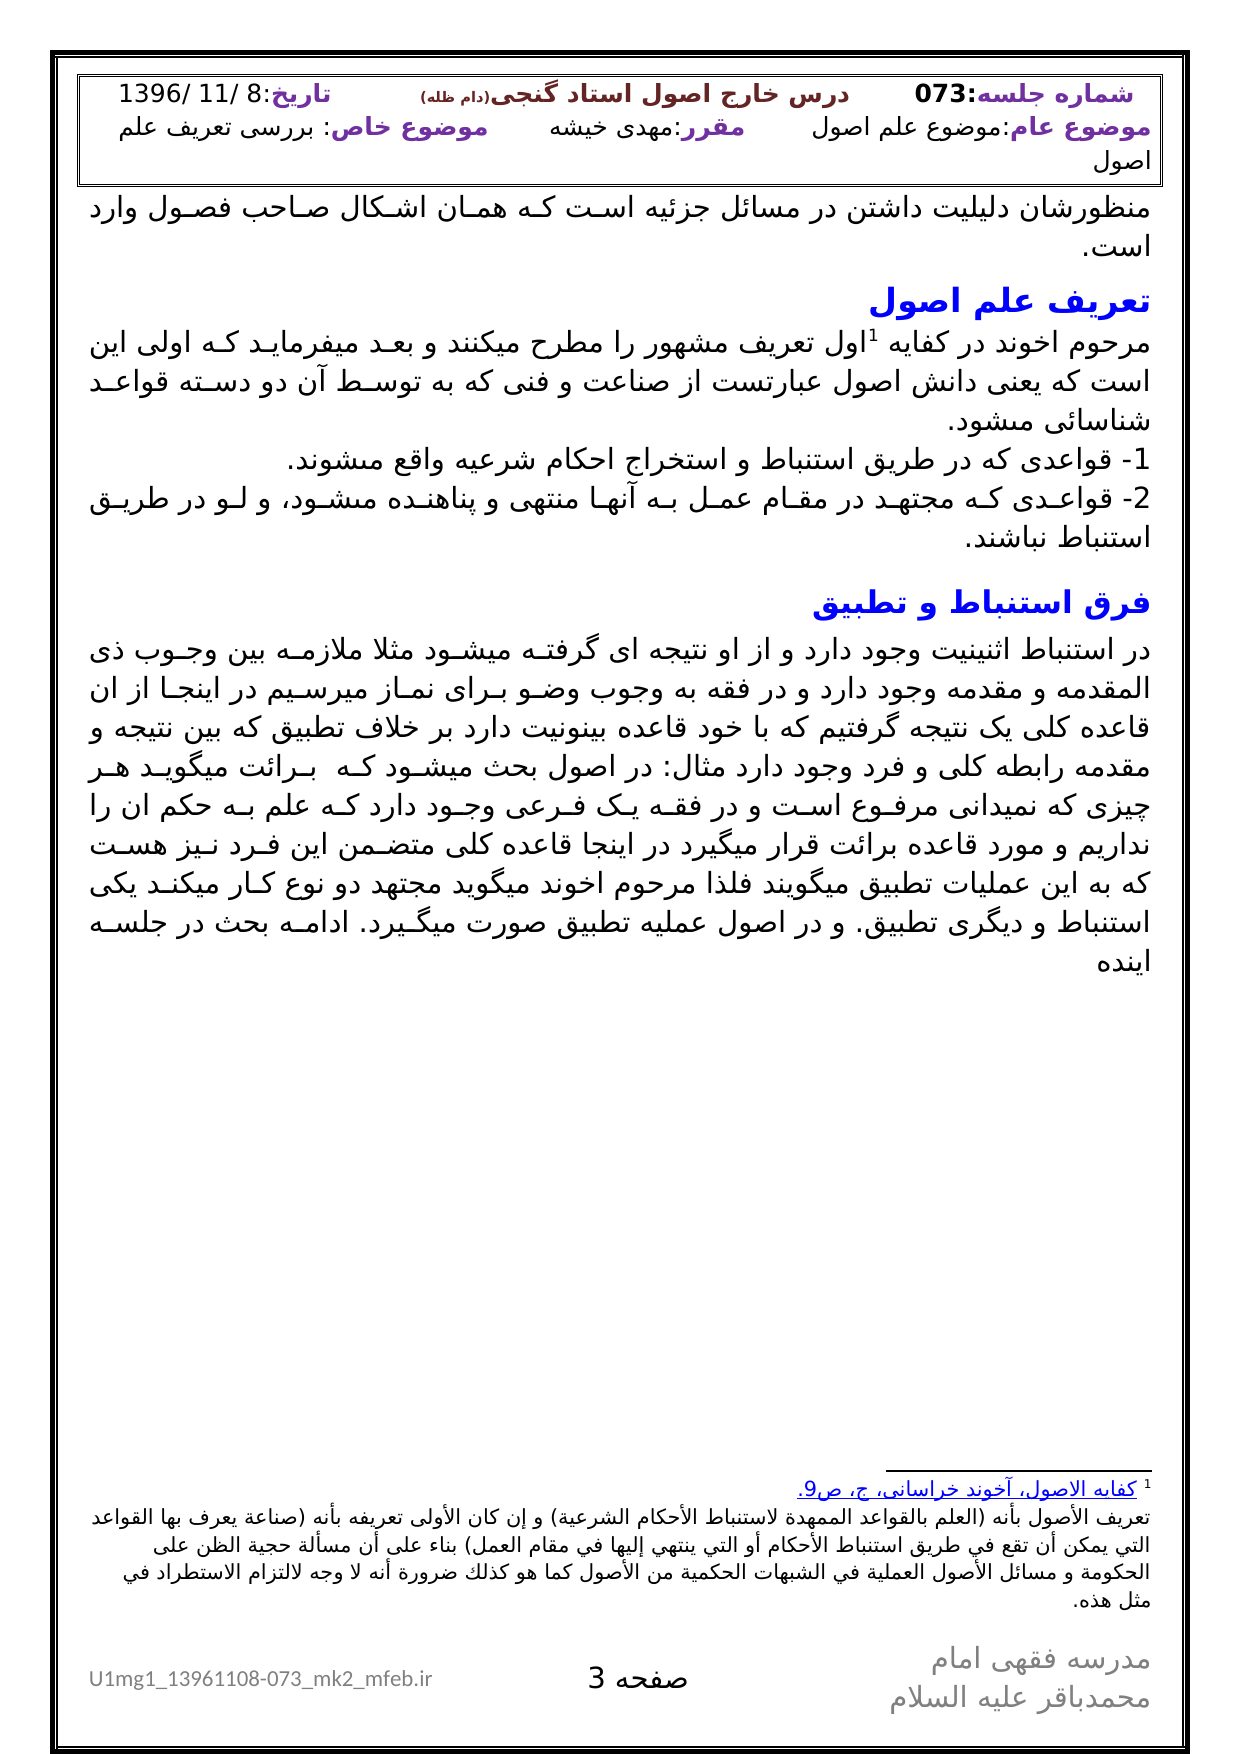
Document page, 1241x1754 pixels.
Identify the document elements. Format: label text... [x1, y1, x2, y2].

text در استنباط اثنینیت وجود دارد و از او نتیجه ای گرفته میشود مثلا ملازمه بین وجوب ذی المقدمه و مقدمه وجود دارد و در فقه به وجوب وضو برای نماز میرسیم در اینجا از ان قاعده کلی یک نتیجه گرفتیم که با خود قاعده بینونیت دارد بر خلاف تطبیق که بین نتیجه و مقدمه رابطه کلی و فرد وجود دارد مثال: در اصول بحث میشود که برائت میگوید هر چیزی که نمیدانی مرفوع است و در فقه یک فرعی وجود دارد که علم به حکم ان را نداریم و مورد قاعده برائت قرار میگیرد در اینجا قاعده کلی متضمن این فرد نیز هست که به این عملیات تطبیق میگویند فلذا مرحوم اخوند میگوید مجتهد دو نوع کار میکند یکی استنباط و دیگری تطبیق. و در اصول عملیه تطبیق صورت میگیرد. ادامه بحث در جلسه اینده [89, 632, 1152, 978]
text 2- قواعدى كه مجتهد در مقام عمل به آنها منتهى و پناهنده مى‏شود، و لو در طريق استنباط نباشند. [89, 481, 1152, 554]
text 1- قواعدى كه در طريق استنباط و استخراج احكام شرعيه واقع مى‏شوند. [89, 442, 1152, 476]
text مرحوم اخوند در کفایه اول تعریف مشهور را مطرح میکنند و بعد میفرماید که اولی این است که يعنى دانش اصول عبارتست از صناعت و فنى كه به توسط آن دو دسته قواعد شناسائى مى‏شود. [89, 326, 1152, 437]
subtitle تعریف علم اصول [89, 281, 1152, 320]
subtitle فرق استنباط و تطبیق [89, 584, 1152, 621]
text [89, 191, 1152, 263]
